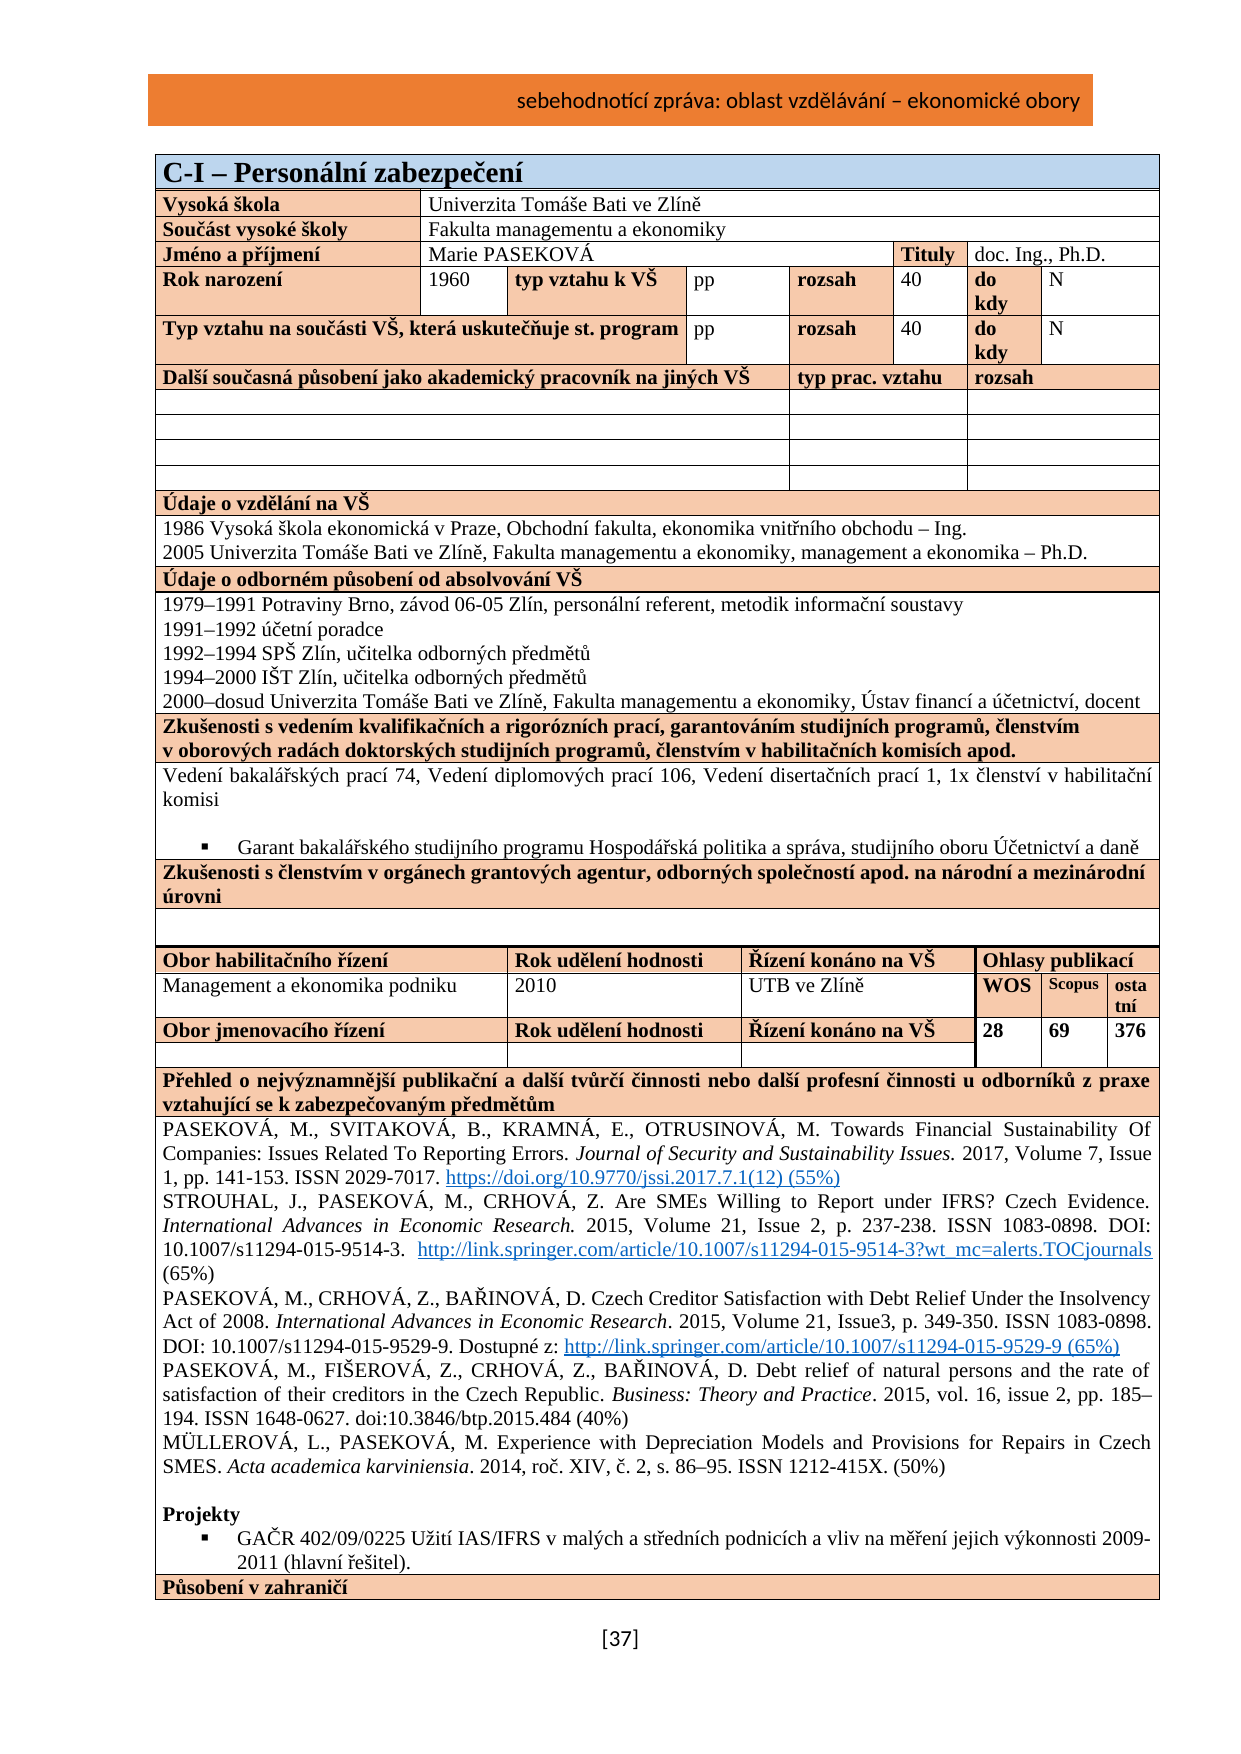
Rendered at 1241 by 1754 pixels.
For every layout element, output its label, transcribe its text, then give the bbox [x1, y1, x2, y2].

table_cell Řízení konáno na VŠ [742, 948, 974, 972]
table_cell Součást vysoké školy [156, 217, 420, 241]
table_cell Marie PASEKOVÁ [421, 242, 893, 266]
table_cell [968, 440, 1159, 464]
table_cell [508, 1043, 741, 1067]
table_cell [156, 390, 789, 414]
table_cell 40 [894, 316, 967, 364]
table_cell [156, 415, 789, 439]
table_cell doc. Ing., Ph.D. [968, 242, 1159, 266]
table_cell Zkušenosti s vedením kvalifikačních a rigorózních prací, garantováním studijních programů, členstvím v oborových radách doktorských studijních programů, členstvím v habilitačních komisích apod. [156, 714, 1159, 762]
table_cell 2010 [508, 974, 741, 1017]
table_cell [968, 415, 1159, 439]
table_cell pp [687, 267, 789, 315]
table_cell Jméno a příjmení [156, 242, 420, 266]
table_cell Působení v zahraničí [156, 1575, 1159, 1599]
table_cell 1986 Vysoká škola ekonomická v Praze, Obchodní fakulta, ekonomika vnitřního obchodu – Ing. 2005 Univerzita Tomáše Bati ve Zlíně, Fakulta managementu a ekonomiky, management a ekonomika – Ph.D. [156, 516, 1159, 566]
table_cell rozsah [790, 316, 893, 364]
table_cell N [1042, 316, 1159, 364]
table_cell Obor jmenovacího řízení [156, 1018, 507, 1042]
table_cell do kdy [968, 267, 1041, 315]
table_cell N [1042, 267, 1159, 315]
table_cell [968, 390, 1159, 414]
table_cell 40 [894, 267, 967, 315]
table_header C-I – Personální zabezpečení [156, 155, 1159, 188]
table_cell do kdy [968, 316, 1041, 364]
table_cell typ vztahu k VŠ [508, 267, 686, 315]
table_cell Další současná působení jako akademický pracovník na jiných VŠ [156, 365, 789, 389]
table_cell [156, 1043, 507, 1067]
table_cell UTB ve Zlíně [742, 974, 974, 1017]
table_cell Management a ekonomika podniku [156, 974, 507, 1017]
table_cell Scopus [1042, 974, 1107, 1017]
table_cell 28 [977, 1018, 1041, 1067]
table_cell 1960 [421, 267, 507, 315]
table_cell rozsah [968, 365, 1159, 389]
table_cell Obor habilitačního řízení [156, 948, 507, 972]
table_cell Údaje o vzdělání na VŠ [156, 491, 1159, 515]
table_cell 69 [1042, 1018, 1107, 1067]
table_cell rozsah [790, 267, 893, 315]
table_cell Tituly [894, 242, 967, 266]
table_cell [156, 909, 1159, 945]
table_cell Rok narození [156, 267, 420, 315]
table_cell [790, 440, 967, 464]
table_cell Přehled o nejvýznamnější publikační a další tvůrčí činnosti nebo další profesní činnosti u odborníků z praxe vztahující se k zabezpečovaným předmětům [156, 1068, 1159, 1116]
table_cell Vysoká škola [156, 191, 420, 216]
table_cell Vedení bakalářských prací 74, Vedení diplomových prací 106, Vedení disertačních prací 1, 1x členství v habilitační komisi Garant bakalářského studijního programu Hospodářská politika a správa, studijního oboru Účetnictví a daně [156, 763, 1159, 859]
table_cell Údaje o odborném působení od absolvování VŠ [156, 567, 1159, 591]
table_cell [742, 1043, 974, 1067]
table_cell Rok udělení hodnosti [508, 1018, 741, 1042]
table_cell 1979–1991 Potraviny Brno, závod 06-05 Zlín, personální referent, metodik informační soustavy 1991–1992 účetní poradce 1992–1994 SPŠ Zlín, učitelka odborných předmětů 1994–2000 IŠT Zlín, učitelka odborných předmětů 2000–dosud Univerzita Tomáše Bati ve Zlíně, Fakulta managementu a ekonomiky, Ústav financí a účetnictví, docent [156, 593, 1159, 713]
table_cell typ prac. vztahu [790, 365, 967, 389]
table_cell Typ vztahu na součásti VŠ, která uskutečňuje st. program [156, 316, 686, 364]
table_cell 376 [1108, 1018, 1159, 1067]
table_cell Fakulta managementu a ekonomiky [421, 217, 1159, 241]
table_cell Rok udělení hodnosti [508, 948, 741, 972]
table_cell [156, 466, 789, 489]
table_cell [790, 390, 967, 414]
table_cell Univerzita Tomáše Bati ve Zlíně [421, 191, 1159, 216]
table_cell pp [687, 316, 789, 364]
table_cell Řízení konáno na VŠ [742, 1018, 974, 1042]
table_cell ostatní [1108, 974, 1159, 1017]
table_cell [790, 415, 967, 439]
table_cell WOS [977, 974, 1041, 1017]
table_cell PASEKOVÁ, M., SVITAKOVÁ, B., KRAMNÁ, E., OTRUSINOVÁ, M. Towards Financial Sustainability Of Companies: Issues Related To Reporting Errors. Journal of Security and Sustainability Issues. 2017, Volume 7, Issue 1, pp. 141-153. ISSN 2029-7017. https://doi.org/10.9770/jssi.2017.7.1(12) (55%) STROUHAL, J., PASEKOVÁ, M., CRHOVÁ, Z. Are SMEs Willing to Report under IFRS? Czech Evidence. International Advances in Economic Research. 2015, Volume 21, Issue 2, p. 237-238. ISSN 1083-0898. DOI: 10.1007/s11294-015-9514-3. http://link.springer.com/article/10.1007/s11294-015-9514-3?wt_mc=alerts.TOCjournals (65%) PASEKOVÁ, M., CRHOVÁ, Z., BAŘINOVÁ, D. Czech Creditor Satisfaction with Debt Relief Under the Insolvency Act of 2008. International Advances in Economic Research. 2015, Volume 21, Issue3, p. 349-350. ISSN 1083-0898. DOI: 10.1007/s11294-015-9529-9. Dostupné z: http://link.springer.com/article/10.1007/s11294-015-9529-9 (65%) PASEKOVÁ, M., FIŠEROVÁ, Z., CRHOVÁ, Z., BAŘINOVÁ, D. Debt relief of natural persons and the rate of satisfaction of their creditors in the Czech Republic. Business: Theory and Practice. 2015, vol. 16, issue 2, pp. 185–194. ISSN 1648-0627. doi:10.3846/btp.2015.484 (40%) MÜLLEROVÁ, L., PASEKOVÁ, M. Experience with Depreciation Models and Provisions for Repairs in Czech SMES. Acta academica karviniensia. 2014, roč. XIV, č. 2, s. 86–95. ISSN 1212-415X. (50%) Projekty GAČR 402/09/0225 Užití IAS/IFRS v malých a středních podnicích a vliv na měření jejich výkonnosti 2009-2011 (hlavní řešitel). [156, 1117, 1159, 1574]
table_cell [968, 466, 1159, 489]
table_cell Ohlasy publikací [977, 948, 1159, 972]
table_cell Zkušenosti s členstvím v orgánech grantových agentur, odborných společností apod. na národní a mezinárodní úrovni [156, 860, 1159, 908]
table_cell [790, 466, 967, 489]
table_cell [156, 440, 789, 464]
